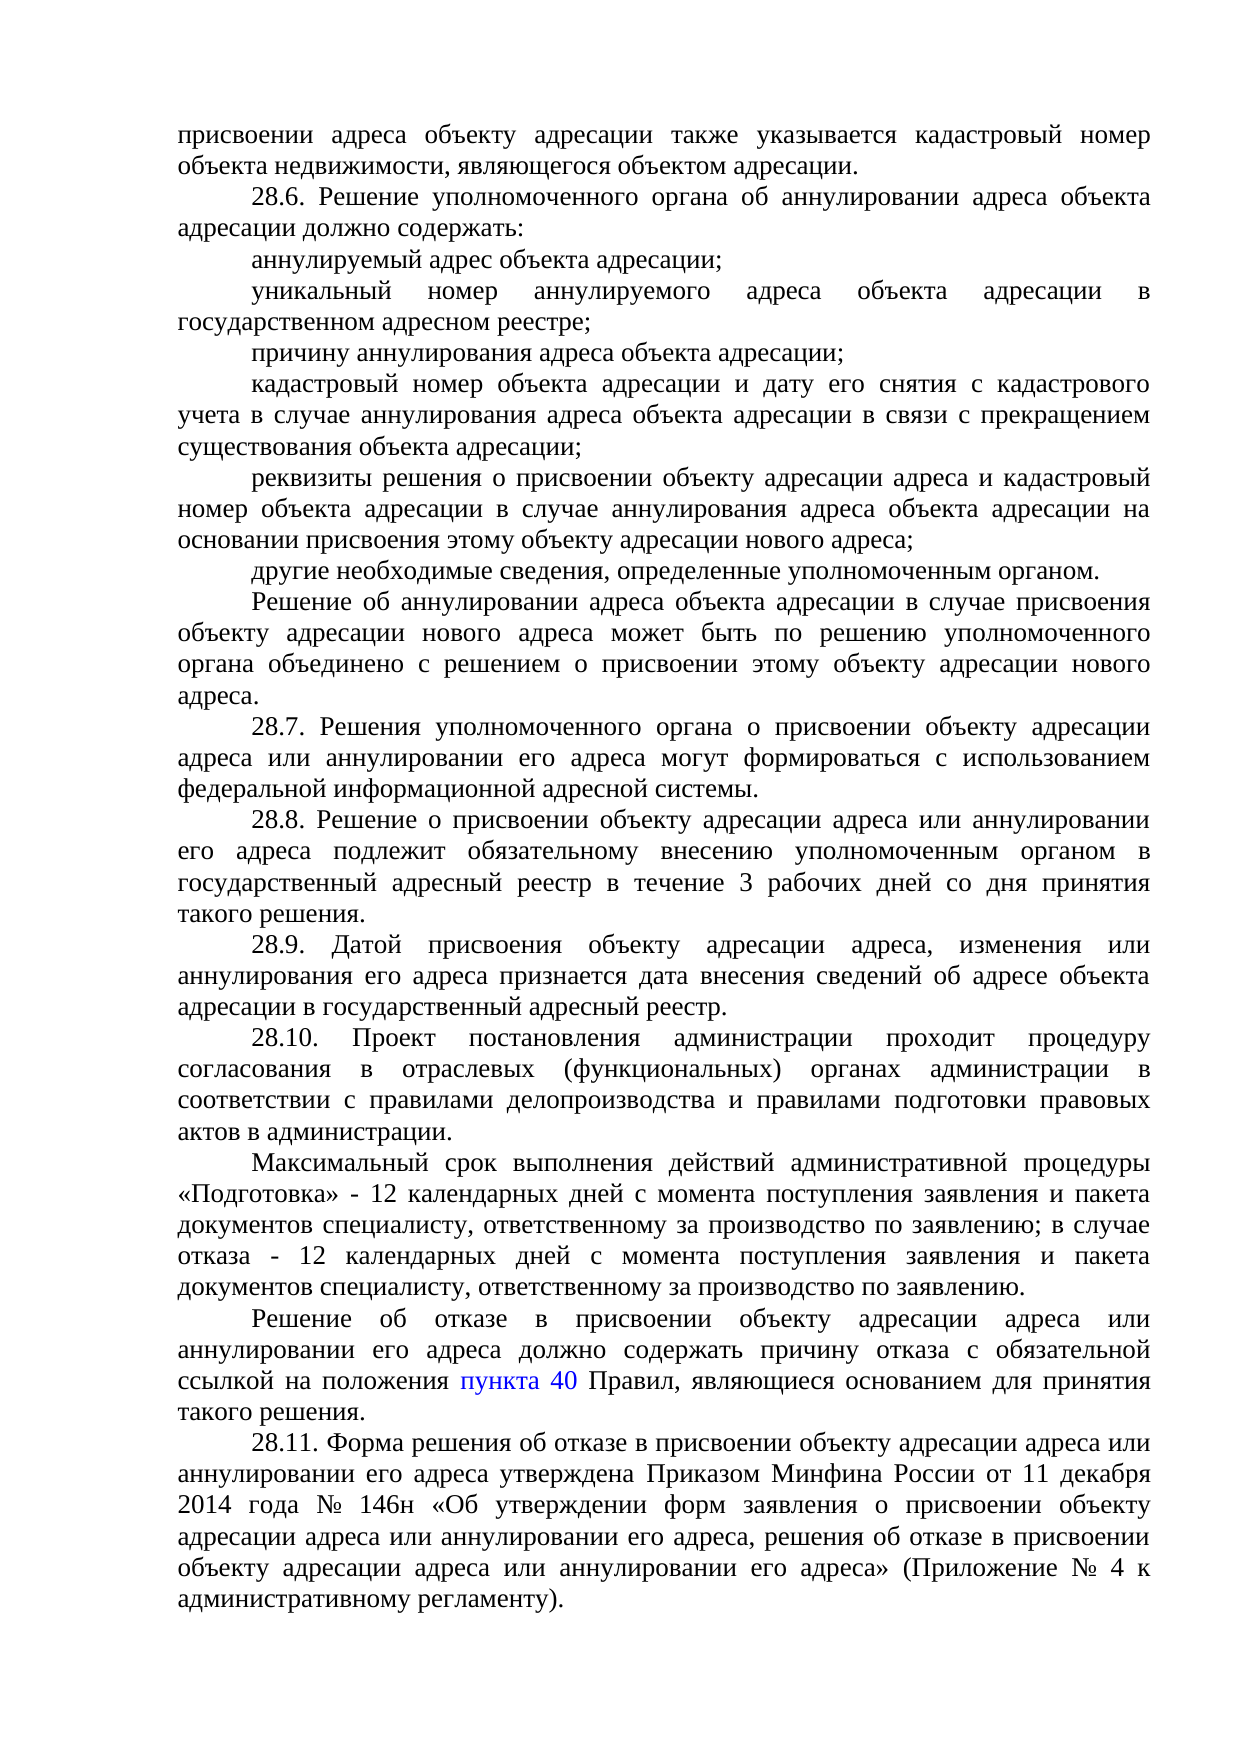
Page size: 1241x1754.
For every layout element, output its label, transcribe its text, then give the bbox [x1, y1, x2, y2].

text аннулируемый адрес объекта адресации; [177, 243, 1152, 274]
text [177, 118, 1152, 180]
text 28.10. Проект постановления администрации проходит процедуру согласования в отраслевых (функциональных) органах администрации в соответствии с правилами делопроизводства и правилами подготовки правовых актов в администрации. [177, 1021, 1152, 1146]
text 28.11. Форма решения об отказе в присвоении объекту адресации адреса или аннулировании его адреса утверждена Приказом Минфина России от 11 декабря 2014 года № 146н «Об утверждении форм заявления о присвоении объекту адресации адреса или аннулировании его адреса, решения об отказе в присвоении объекту адресации адреса или аннулировании его адреса» (Приложение № 4 к административному регламенту). [177, 1426, 1152, 1613]
text уникальный номер аннулируемого адреса объекта адресации в государственном адресном реестре; [177, 274, 1152, 336]
text 28.8. Решение о присвоении объекту адресации адреса или аннулировании его адреса подлежит обязательному внесению уполномоченным органом в государственный адресный реестр в течение 3 рабочих дней со дня принятия такого решения. [177, 803, 1152, 928]
text Решение об аннулировании адреса объекта адресации в случае присвоения объекту адресации нового адреса может быть по решению уполномоченного органа объединено с решением о присвоении этому объекту адресации нового адреса. [177, 585, 1152, 710]
text реквизиты решения о присвоении объекту адресации адреса и кадастровый номер объекта адресации в случае аннулирования адреса объекта адресации на основании присвоения этому объекту адресации нового адреса; [177, 461, 1152, 554]
text 28.6. Решение уполномоченного органа об аннулировании адреса объекта адресации должно содержать: [177, 180, 1152, 243]
text причину аннулирования адреса объекта адресации; [177, 336, 1152, 367]
text кадастровый номер объекта адресации и дату его снятия с кадастрового учета в случае аннулирования адреса объекта адресации в связи с прекращением существования объекта адресации; [177, 367, 1152, 461]
text другие необходимые сведения, определенные уполномоченным органом. [177, 554, 1152, 585]
text Максимальный срок выполнения действий административной процедуры «Подготовка» - 12 календарных дней с момента поступления заявления и пакета документов специалисту, ответственному за производство по заявлению; в случае отказа - 12 календарных дней с момента поступления заявления и пакета документов специалисту, ответственному за производство по заявлению. [177, 1146, 1152, 1302]
text 28.7. Решения уполномоченного органа о присвоении объекту адресации адреса или аннулировании его адреса могут формироваться с использованием федеральной информационной адресной системы. [177, 710, 1152, 803]
text Решение об отказе в присвоении объекту адресации адреса или аннулировании его адреса должно содержать причину отказа с обязательной ссылкой на положения пункта 40 Правил, являющиеся основанием для принятия такого решения. [177, 1302, 1152, 1426]
text 28.9. Датой присвоения объекту адресации адреса, изменения или аннулирования его адреса признается дата внесения сведений об адресе объекта адресации в государственный адресный реестр. [177, 928, 1152, 1021]
